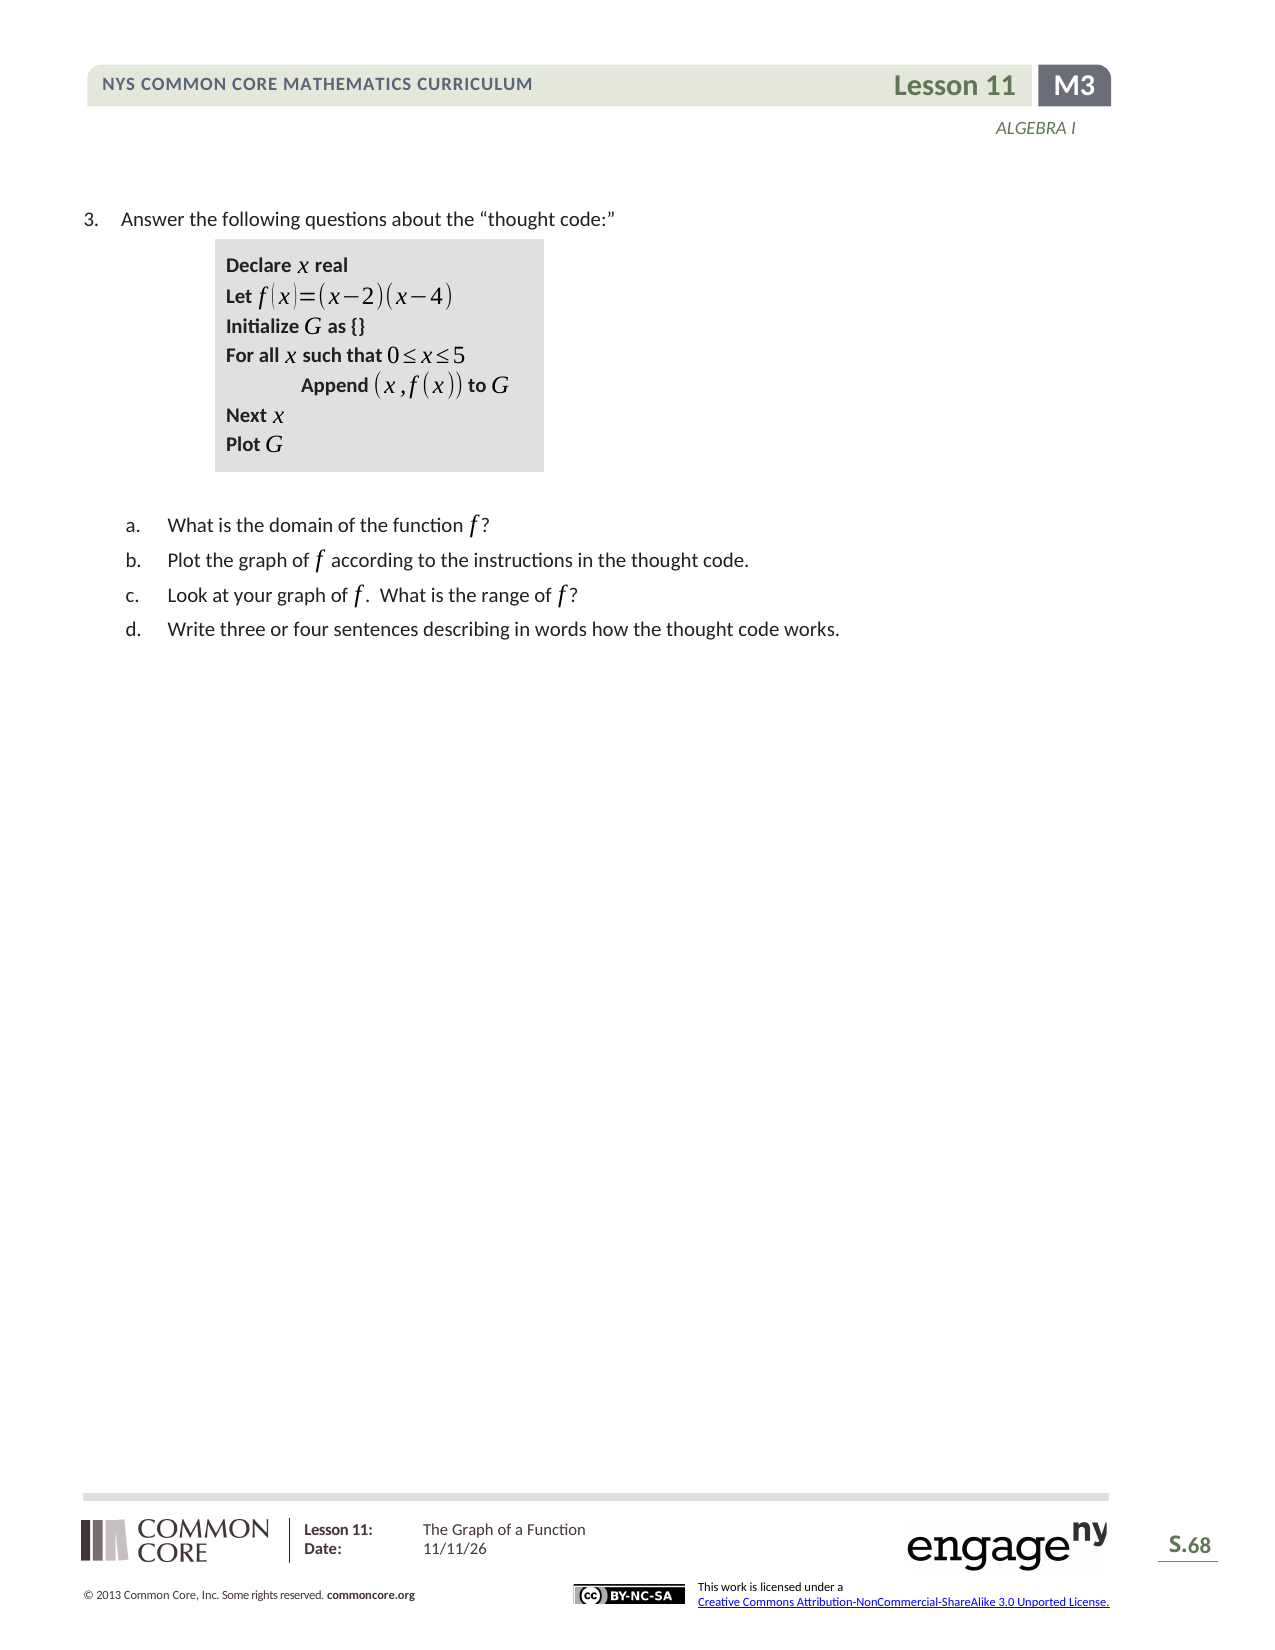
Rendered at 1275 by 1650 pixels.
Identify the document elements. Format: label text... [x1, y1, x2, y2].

table_header Declare real Let Initialize as {} For all such that Append to Next Plot [215, 239, 544, 472]
picture [906, 1518, 1107, 1573]
list What is the domain of the function ? [125, 511, 1108, 538]
list Write three or four sentences describing in words how the thought code works. [125, 616, 1108, 642]
text Answer the following questions about the “thought code:” [83, 206, 1108, 232]
list Look at your graph of . What is the range of ? [125, 581, 1108, 609]
picture [572, 1584, 685, 1604]
picture [81, 1517, 269, 1562]
list Plot the graph of according to the instructions in the thought code. [125, 546, 1108, 574]
